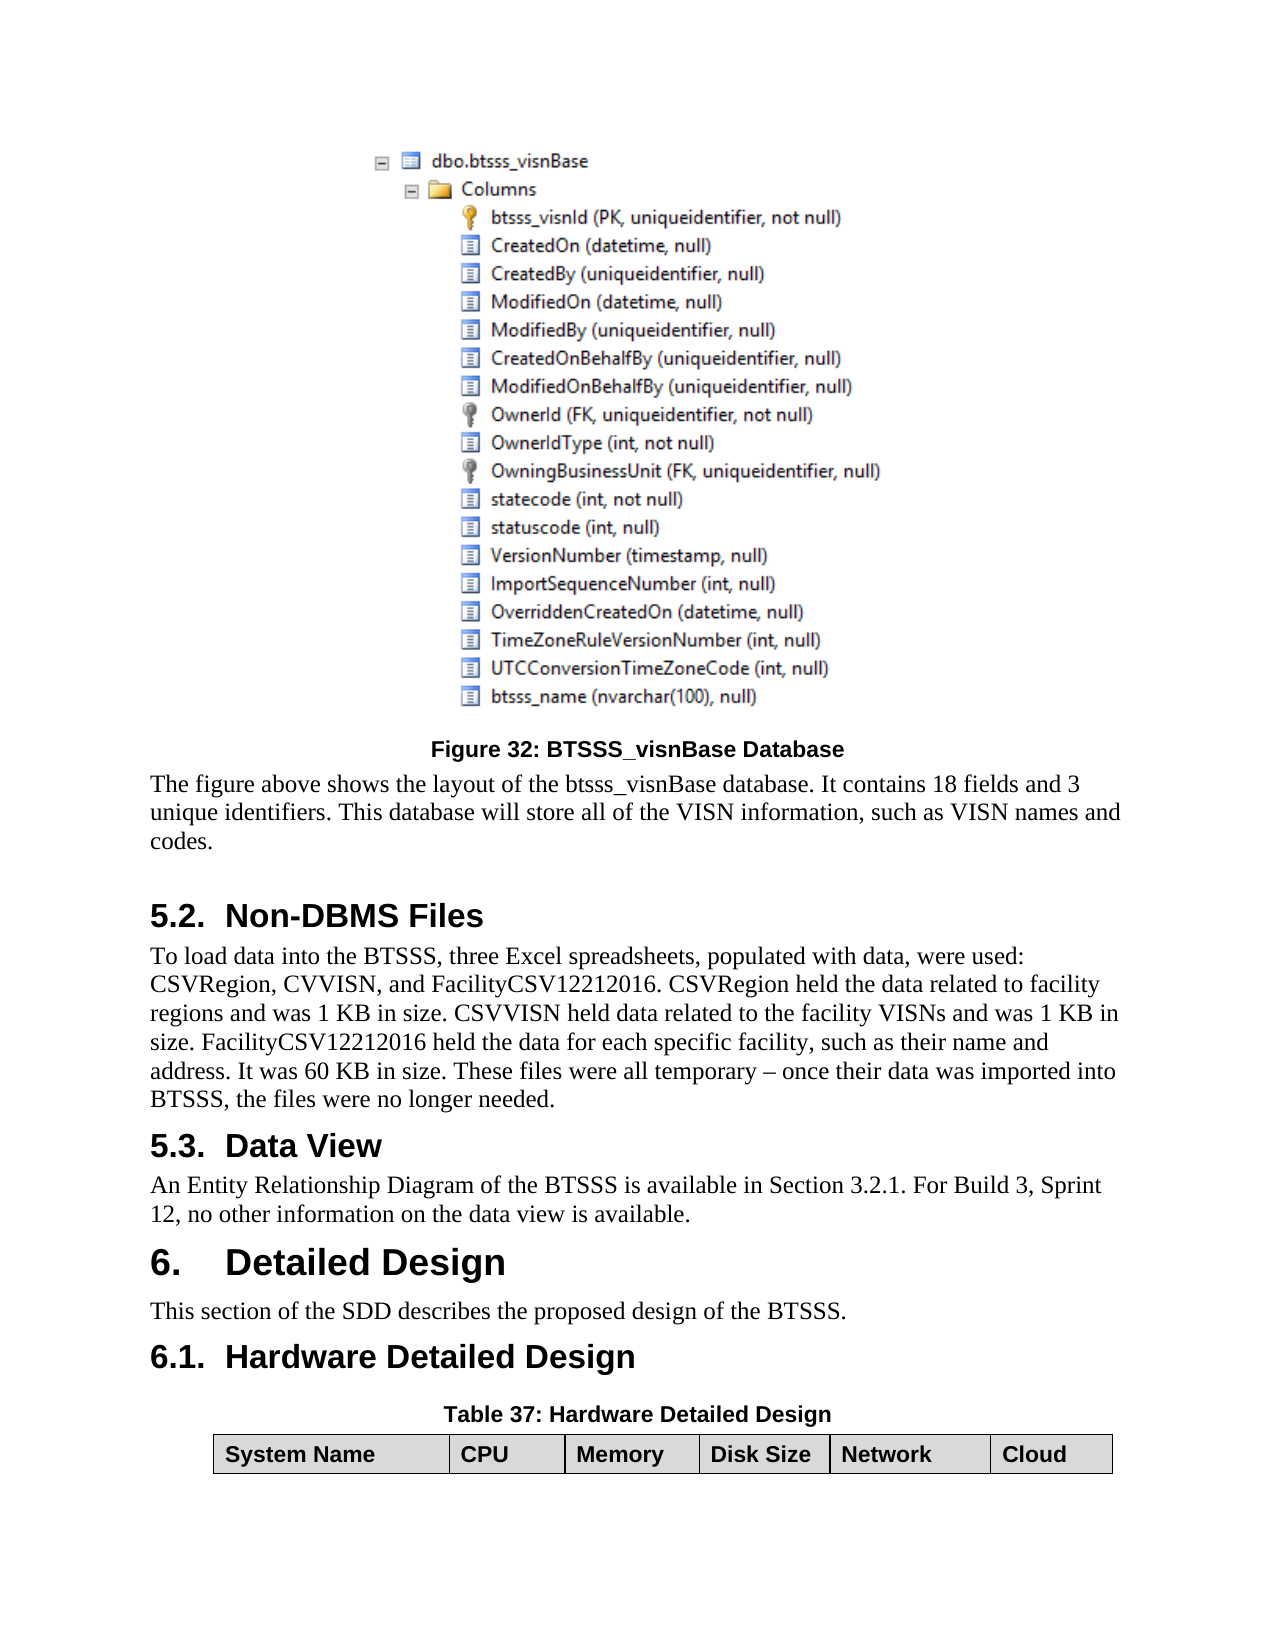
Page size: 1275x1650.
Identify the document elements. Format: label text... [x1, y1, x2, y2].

text Table 37: Hardware Detailed Design [150, 1401, 1125, 1427]
picture [369, 150, 906, 711]
text This section of the SDD describes the proposed design of the BTSSS. [150, 1296, 1125, 1325]
text Figure 32: BTSSS_visnBase Database [150, 736, 1125, 762]
subtitle Hardware Detailed Design [150, 1337, 1125, 1376]
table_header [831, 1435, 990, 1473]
subtitle Data View [150, 1126, 1125, 1164]
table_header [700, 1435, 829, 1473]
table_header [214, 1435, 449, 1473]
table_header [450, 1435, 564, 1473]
subtitle Non-DBMS Files [150, 896, 1125, 934]
text The figure above shows the layout of the btsss_visnBase database. It contains 18 fields and 3 unique identifiers. This database will store all of the VISN information, such as VISN names and codes. [150, 769, 1125, 855]
text An Entity Relationship Diagram of the BTSSS is available in Section 3.2.1. For Build 3, Sprint 12, no other information on the data view is available. [150, 1171, 1125, 1228]
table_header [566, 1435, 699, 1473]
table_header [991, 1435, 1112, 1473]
list To load data into the BTSSS, three Excel spreadsheets, populated with data, were used: CSVRegion, CVVISN, and FacilityCSV12212016. CSVRegion held the data related to facility regions and was 1 KB in size. CSVVISN held data related to the facility VISNs and was 1 KB in size. FacilityCSV12212016 held the data for each specific facility, such as their name and address. It was 60 KB in size. These files were all temporary – once their data was imported into BTSSS, the files were no longer needed. [150, 941, 1125, 1113]
subtitle Detailed Design [150, 1241, 1125, 1284]
